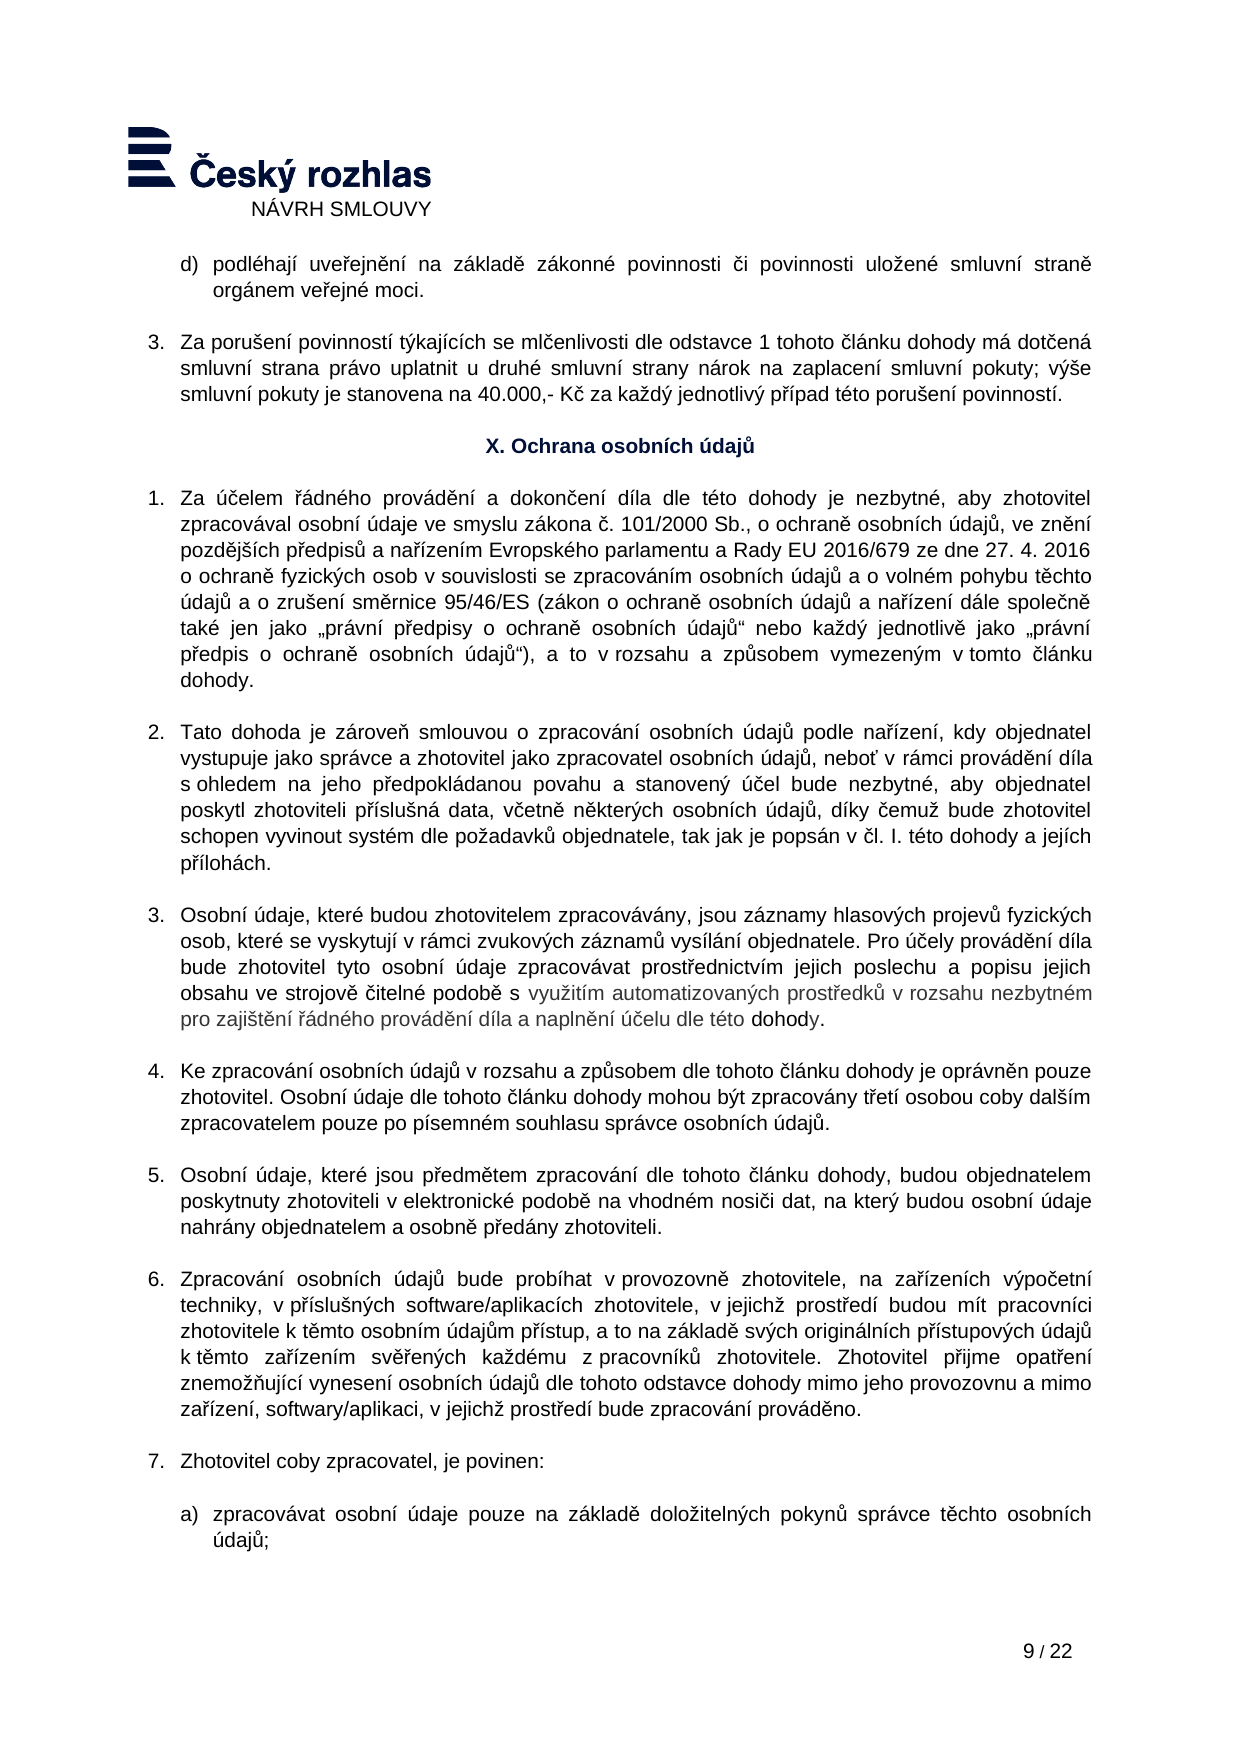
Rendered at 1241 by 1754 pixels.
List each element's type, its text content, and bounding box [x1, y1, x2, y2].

list Zhotovitel coby zpracovatel, je povinen: [148, 1448, 1093, 1474]
list Osobní údaje, které budou zhotovitelem zpracovávány, jsou záznamy hlasových projevů fyzických osob, které se vyskytují v rámci zvukových záznamů vysílání objednatele. Pro účely provádění díla bude zhotovitel tyto osobní údaje zpracovávat prostřednictvím jejich poslechu a popisu jejich obsahu ve strojově čitelné podobě s využitím automatizovaných prostředků v rozsahu nezbytném pro zajištění řádného provádění díla a naplnění účelu dle této dohody. [148, 901, 1093, 1031]
subtitle Ochrana osobních údajů [148, 432, 1093, 458]
list zpracovávat osobní údaje pouze na základě doložitelných pokynů správce těchto osobních údajů; [180, 1500, 1093, 1552]
list Tato dohoda je zároveň smlouvou o zpracování osobních údajů podle nařízení, kdy objednatel vystupuje jako správce a zhotovitel jako zpracovatel osobních údajů, neboť v rámci provádění díla s ohledem na jeho předpokládanou povahu a stanovený účel bude nezbytné, aby objednatel poskytl zhotoviteli příslušná data, včetně některých osobních údajů, díky čemuž bude zhotovitel schopen vyvinout systém dle požadavků objednatele, tak jak je popsán v čl. I. této dohody a jejích přílohách. [148, 719, 1093, 875]
list Osobní údaje, které jsou předmětem zpracování dle tohoto článku dohody, budou objednatelem poskytnuty zhotoviteli v elektronické podobě na vhodném nosiči dat, na který budou osobní údaje nahrány objednatelem a osobně předány zhotoviteli. [148, 1162, 1093, 1240]
list Ke zpracování osobních údajů v rozsahu a způsobem dle tohoto článku dohody je oprávněn pouze zhotovitel. Osobní údaje dle tohoto článku dohody mohou být zpracovány třetí osobou coby dalším zpracovatelem pouze po písemném souhlasu správce osobních údajů. [148, 1057, 1093, 1136]
list Za účelem řádného provádění a dokončení díla dle této dohody je nezbytné, aby zhotovitel zpracovával osobní údaje ve smyslu zákona č. 101/2000 Sb., o ochraně osobních údajů, ve znění pozdějších předpisů a nařízením Evropského parlamentu a Rady EU 2016/679 ze dne 27. 4. 2016 o ochraně fyzických osob v souvislosti se zpracováním osobních údajů a o volném pohybu těchto údajů a o zrušení směrnice 95/46/ES (zákon o ochraně osobních údajů a nařízení dále společně také jen jako „právní předpisy o ochraně osobních údajů“ nebo každý jednotlivě jako „právní předpis o ochraně osobních údajů“), a to v rozsahu a způsobem vymezeným v tomto článku dohody. [148, 484, 1093, 693]
list Zpracování osobních údajů bude probíhat v provozovně zhotovitele, na zařízeních výpočetní techniky, v příslušných software/aplikacích zhotovitele, v jejichž prostředí budou mít pracovníci zhotovitele k těmto osobním údajům přístup, a to na základě svých originálních přístupových údajů k těmto zařízením svěřených každému z pracovníků zhotovitele. Zhotovitel přijme opatření znemožňující vynesení osobních údajů dle tohoto odstavce dohody mimo jeho provozovnu a mimo zařízení, softwary/aplikaci, v jejichž prostředí bude zpracování prováděno. [148, 1266, 1093, 1422]
list podléhají uveřejnění na základě zákonné povinnosti či povinnosti uložené smluvní straně orgánem veřejné moci. [180, 250, 1093, 302]
list Za porušení povinností týkajících se mlčenlivosti dle odstavce 1 tohoto článku dohody má dotčená smluvní strana právo uplatnit u druhé smluvní strany nárok na zaplacení smluvní pokuty; výše smluvní pokuty je stanovena na 40.000,- Kč za každý jednotlivý případ této porušení povinností. [148, 328, 1093, 406]
picture [128, 127, 431, 193]
